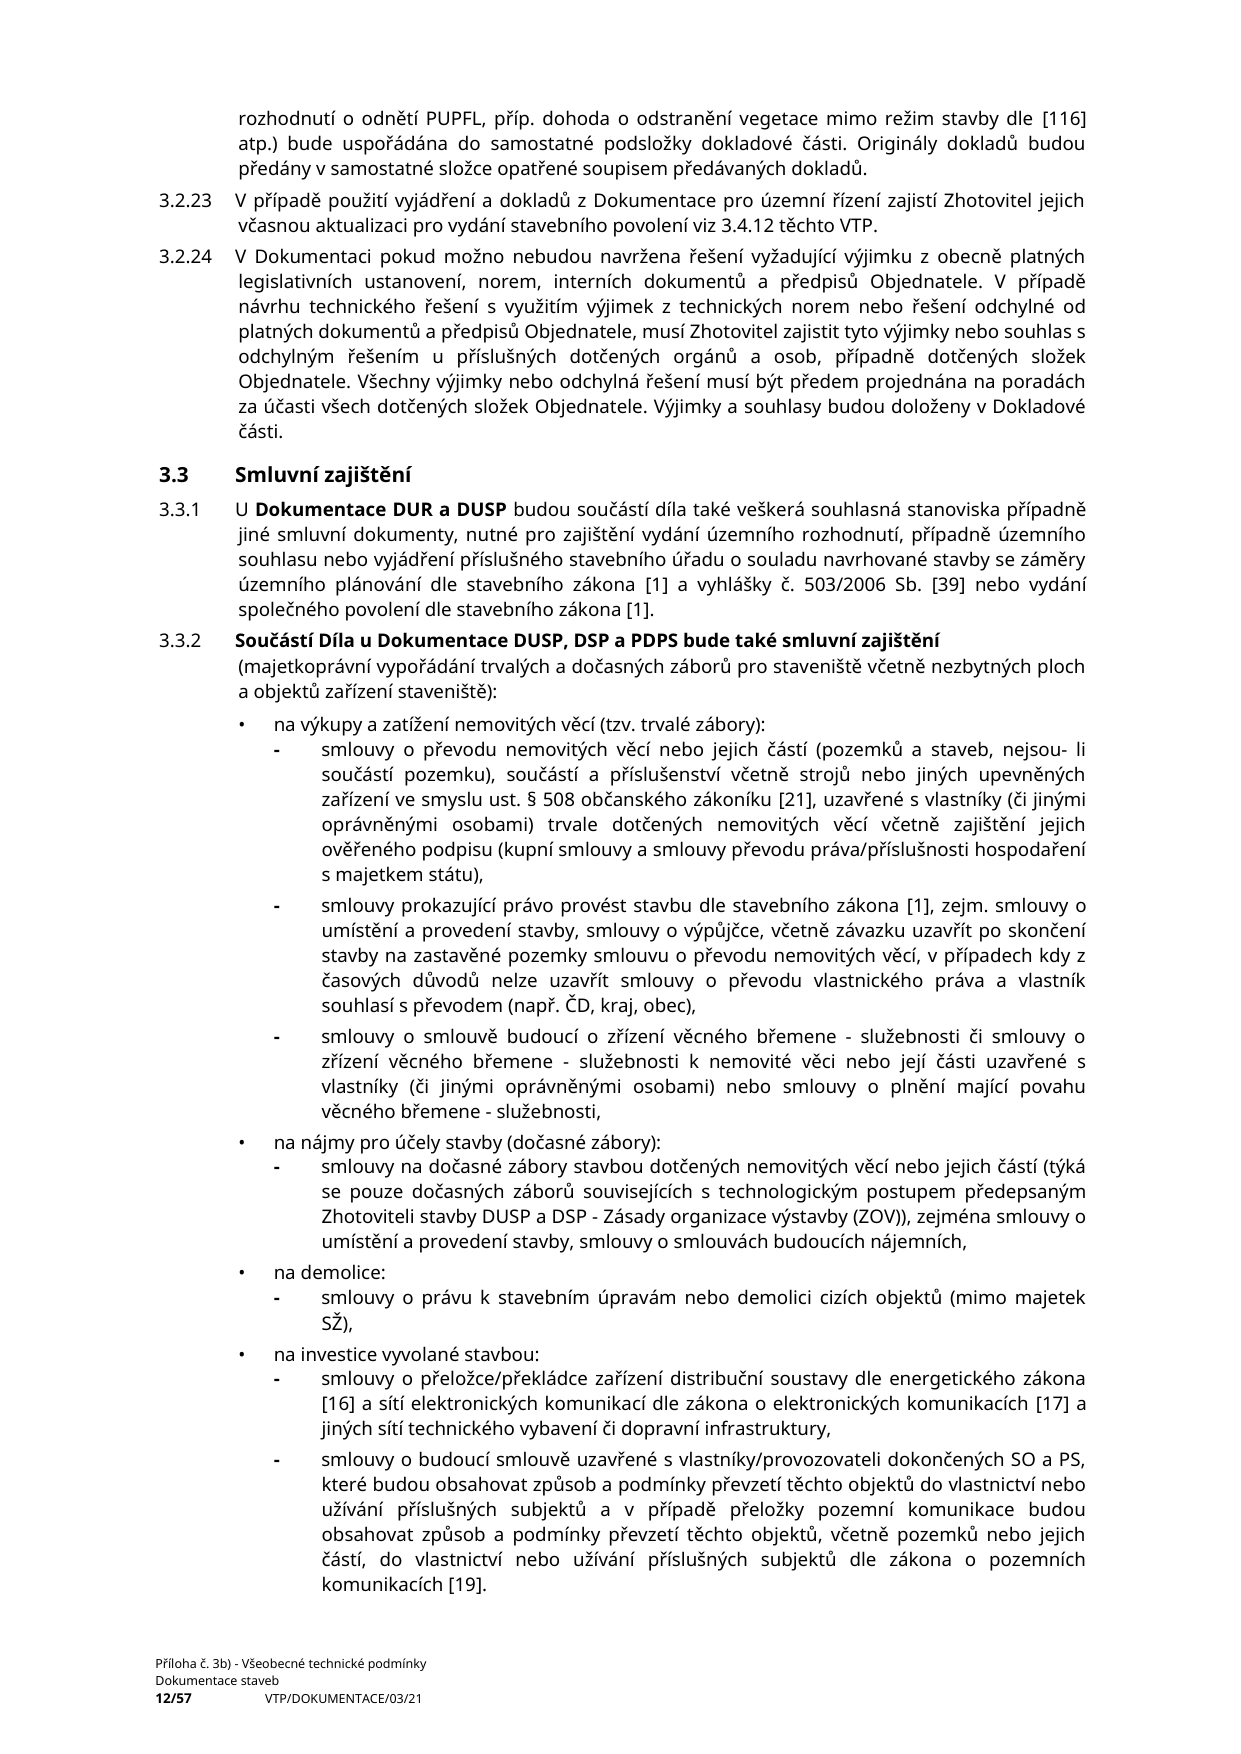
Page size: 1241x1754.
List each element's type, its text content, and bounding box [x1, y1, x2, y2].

list smlouvy prokazující právo provést stavbu dle stavebního zákona [1], zejm. smlouvy o umístění a provedení stavby, smlouvy o výpůjčce, včetně závazku uzavřít po skončení stavby na zastavěné pozemky smlouvu o převodu nemovitých věcí, v případech kdy z časových důvodů nelze uzavřít smlouvy o převodu vlastnického práva a vlastník souhlasí s převodem (např. ČD, kraj, obec), [273, 892, 1087, 1017]
list Smluvní zajištění [159, 465, 1087, 486]
list smlouvy o přeložce/překládce zařízení distribuční soustavy dle energetického zákona [16] a sítí elektronických komunikací dle zákona o elektronických komunikacích [17] a jiných sítí technického vybavení či dopravní infrastruktury, [273, 1366, 1087, 1441]
list smlouvy o převodu nemovitých věcí nebo jejich částí (pozemků a staveb, nejsou- li součástí pozemku), součástí a příslušenství včetně strojů nebo jiných upevněných zařízení ve smyslu ust. § 508 občanského zákoníku [21], uzavřené s vlastníky (či jinými oprávněnými osobami) trvale dotčených nemovitých věcí včetně zajištění jejich ověřeného podpisu (kupní smlouvy a smlouvy převodu práva/příslušnosti hospodaření s majetkem státu), [273, 736, 1087, 886]
list V Dokumentaci pokud možno nebudou navržena řešení vyžadující výjimku z obecně platných legislativních ustanovení, norem, interních dokumentů a předpisů Objednatele. V případě návrhu technického řešení s využitím výjimek z technických norem nebo řešení odchylné od platných dokumentů a předpisů Objednatele, musí Zhotovitel zajistit tyto výjimky nebo souhlas s odchylným řešením u příslušných dotčených orgánů a osob, případně dotčených složek Objednatele. Všechny výjimky nebo odchylná řešení musí být předem projednána na poradách za účasti všech dotčených složek Objednatele. Výjimky a souhlasy budou doloženy v Dokladové části. [159, 243, 1087, 443]
list smlouvy o smlouvě budoucí o zřízení věcného břemene - služebnosti či smlouvy o zřízení věcného břemene - služebnosti k nemovité věci nebo její části uzavřené s vlastníky (či jinými oprávněnými osobami) nebo smlouvy o plnění mající povahu věcného břemene - služebnosti, [273, 1023, 1087, 1123]
list V případě použití vyjádření a dokladů z Dokumentace pro územní řízení zajistí Zhotovitel jejich včasnou aktualizaci pro vydání stavebního povolení viz 3.4.12 těchto VTP. [159, 187, 1087, 237]
list na demolice: [238, 1265, 1087, 1283]
list na nájmy pro účely stavby (dočasné zábory): [238, 1135, 1087, 1153]
list Součástí Díla u Dokumentace DUSP, DSP a PDPS bude také smluvní zajištění [159, 627, 1087, 653]
list na výkupy a zatížení nemovitých věcí (tzv. trvalé zábory): [238, 716, 1087, 735]
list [159, 106, 1087, 181]
list smlouvy na dočasné zábory stavbou dotčených nemovitých věcí nebo jejich částí (týká se pouze dočasných záborů souvisejících s technologickým postupem předepsaným Zhotoviteli stavby DUSP a DSP - Zásady organizace výstavby (ZOV)), zejména smlouvy o umístění a provedení stavby, smlouvy o smlouvách budoucích nájemních, [273, 1153, 1087, 1253]
list U Dokumentace DUR a DUSP budou součástí díla také veškerá souhlasná stanoviska případně jiné smluvní dokumenty, nutné pro zajištění vydání územního rozhodnutí, případně územního souhlasu nebo vyjádření příslušného stavebního úřadu o souladu navrhované stavby se záměry územního plánování dle stavebního zákona [1] a vyhlášky č. 503/2006 Sb. [39] nebo vydání společného povolení dle stavebního zákona [1]. [159, 496, 1087, 621]
list smlouvy o budoucí smlouvě uzavřené s vlastníky/provozovateli dokončených SO a PS, které budou obsahovat způsob a podmínky převzetí těchto objektů do vlastnictví nebo užívání příslušných subjektů a v případě přeložky pozemní komunikace budou obsahovat způsob a podmínky převzetí těchto objektů, včetně pozemků nebo jejich částí, do vlastnictví nebo užívání příslušných subjektů dle zákona o pozemních komunikacích [19]. [273, 1447, 1087, 1597]
list smlouvy o právu k stavebním úpravám nebo demolici cizích objektů (mimo majetek SŽ), [273, 1284, 1087, 1335]
list na investice vyvolané stavbou: [238, 1347, 1087, 1366]
text (majetkoprávní vypořádání trvalých a dočasných záborů pro staveniště včetně nezbytných ploch a objektů zařízení staveniště): [238, 653, 1087, 704]
